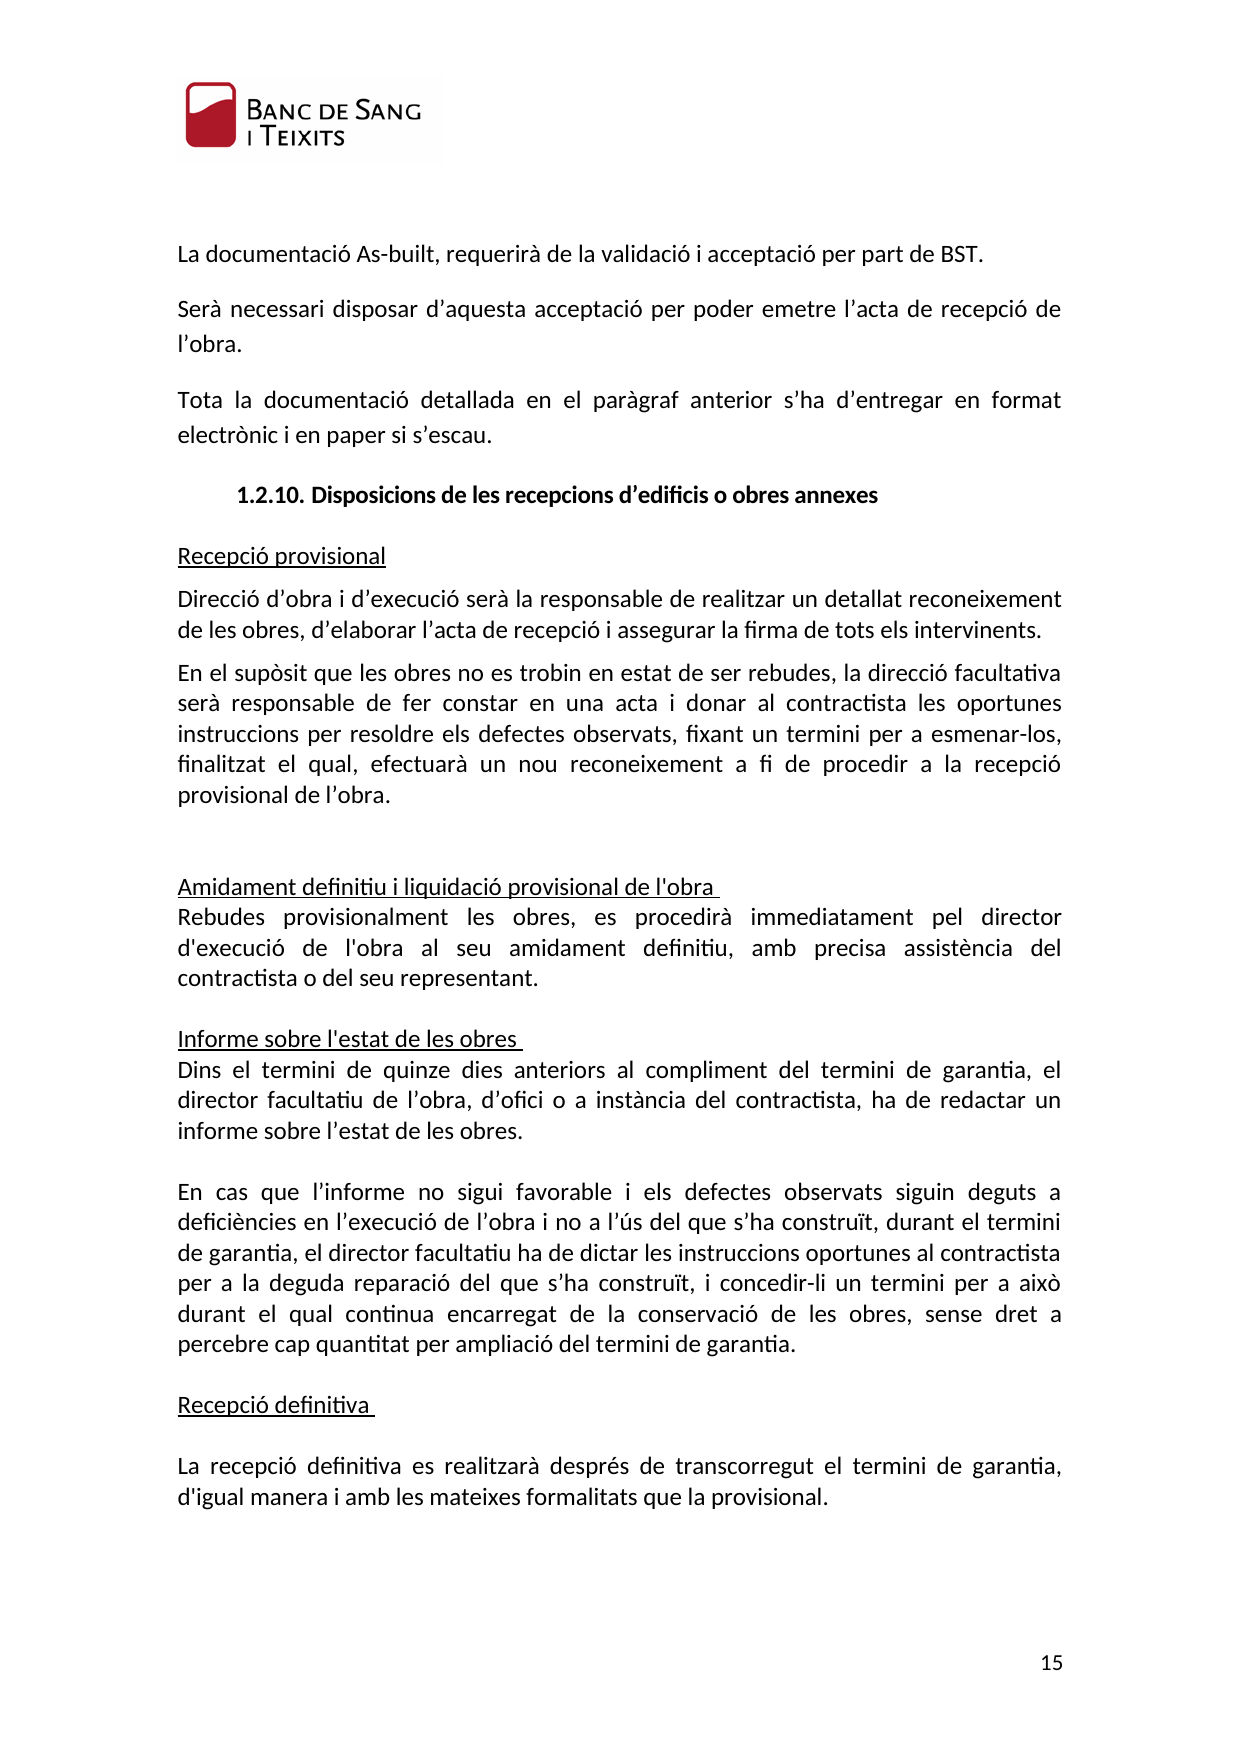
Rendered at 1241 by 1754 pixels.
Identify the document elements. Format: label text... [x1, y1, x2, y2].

list Tota la documentació detallada en el paràgraf anterior s’ha d’entregar en format electrònic i en paper si s’escau. [177, 384, 1063, 450]
text Amidament definitiu i liquidació provisional de l'obra [177, 871, 1063, 901]
text La recepció definitiva es realitzarà després de transcorregut el termini de garantia, d'igual manera i amb les mateixes formalitats que la provisional. [177, 1451, 1063, 1512]
picture [177, 75, 444, 165]
text Direcció d’obra i d’execució serà la responsable de realitzar un detallat reconeixement de les obres, d’elaborar l’acta de recepció i assegurar la firma de tots els intervinents. [177, 583, 1063, 644]
list La documentació As-built, requerirà de la validació i acceptació per part de BST. [177, 238, 1063, 268]
text Dins el termini de quinze dies anteriors al compliment del termini de garantia, el director facultatiu de l’obra, d’ofici o a instància del contractista, ha de redactar un informe sobre l’estat de les obres. [177, 1054, 1063, 1145]
text Recepció provisional [177, 540, 1063, 571]
text En el supòsit que les obres no es trobin en estat de ser rebudes, la direcció facultativa serà responsable de fer constar en una acta i donar al contractista les oportunes instruccions per resoldre els defectes observats, fixant un termini per a esmenar-los, finalitzat el qual, efectuarà un nou reconeixement a fi de procedir a la recepció provisional de l’obra. [177, 657, 1063, 809]
text Recepció definitiva [177, 1389, 1063, 1420]
list Serà necessari disposar d’aquesta acceptació per poder emetre l’acta de recepció de l’obra. [177, 293, 1063, 359]
text En cas que l’informe no sigui favorable i els defectes observats siguin deguts a deficiències en l’execució de l’obra i no a l’ús del que s’ha construït, durant el termini de garantia, el director facultatiu ha de dictar les instruccions oportunes al contractista per a la deguda reparació del que s’ha construït, i concedir-li un termini per a això durant el qual continua encarregat de la conservació de les obres, sense dret a percebre cap quantitat per ampliació del termini de garantia. [177, 1176, 1063, 1359]
list Disposicions de les recepcions d’edificis o obres annexes [236, 479, 1063, 510]
text Informe sobre l'estat de les obres [177, 1023, 1063, 1054]
text Rebudes provisionalment les obres, es procedirà immediatament pel director d'execució de l'obra al seu amidament definitiu, amb precisa assistència del contractista o del seu representant. [177, 901, 1063, 993]
